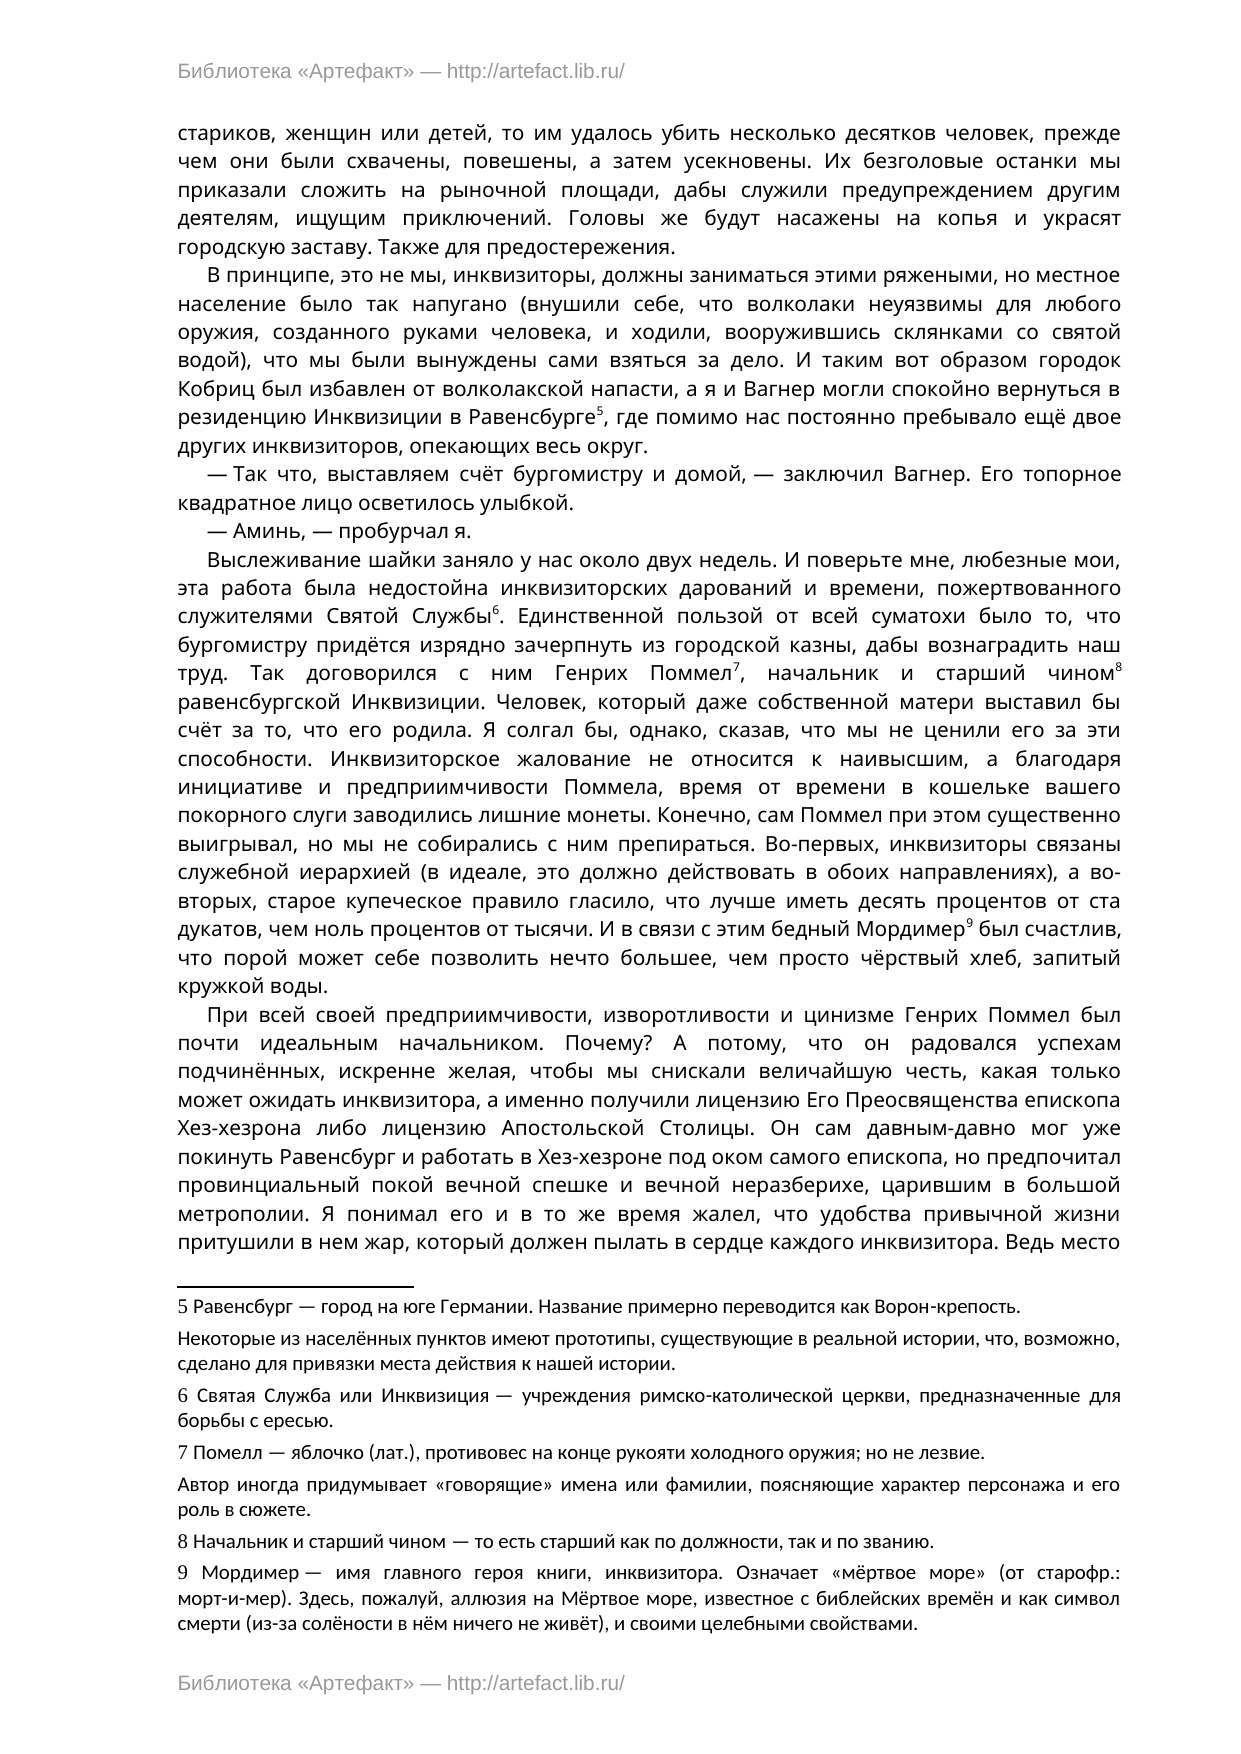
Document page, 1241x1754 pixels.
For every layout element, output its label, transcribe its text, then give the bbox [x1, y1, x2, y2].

text Семеро мужчин и девушка, чья красота пришлась по вкусу Вагнеру, принадлежали к шайке волколаков, терроризирующей округу. Они переодевались в звериные шкуры и нападали на путников или крестьян, используя в стычках зубы и когти. Поскольку обычно они имели перевес не менее четырёх к одному, а жертвами чаще всего выбирали стариков, женщин или детей, то им удалось убить несколько десятков человек, прежде чем они были схвачены, повешены, а затем усекновены. Их безголовые останки мы приказали сложить на рыночной площади, дабы служили предупреждением другим деятелям, ищущим приключений. Головы же будут насажены на копья и украсят городскую заставу. Также для предостережения. [177, 118, 1122, 260]
text В принципе, это не мы, инквизиторы, должны заниматься этими ряжеными, но местное население было так напугано (внушили себе, что волколаки неуязвимы для любого оружия, созданного руками человека, и ходили, вооружившись склянками со святой водой), что мы были вынуждены сами взяться за дело. И таким вот образом городок Кобриц был избавлен от волколакской напасти, а я и Вагнер могли спокойно вернуться в резиденцию Инквизиции в Равенсбурге, где помимо нас постоянно пребывало ещё двое других инквизиторов, опекающих весь округ. [177, 260, 1122, 459]
text Выслеживание шайки заняло у нас около двух недель. И поверьте мне, любезные мои, эта работа была недостойна инквизиторских дарований и времени, пожертвованного служителями Святой Службы. Единственной пользой от всей суматохи было то, что бургомистру придётся изрядно зачерпнуть из городской казны, дабы вознаградить наш труд. Так договорился с ним Генрих Поммел, начальник и старший чином равенсбургской Инквизиции. Человек, который даже собственной матери выставил бы счёт за то, что его родила. Я солгал бы, однако, сказав, что мы не ценили его за эти способности. Инквизиторское жалование не относится к наивысшим, а благодаря инициативе и предприимчивости Поммела, время от времени в кошельке вашего покорного слуги заводились лишние монеты. Конечно, сам Поммел при этом существенно выигрывал, но мы не собирались с ним препираться. Во-первых, инквизиторы связаны служебной иерархией (в идеале, это должно действовать в обоих направлениях), а во-вторых, старое купеческое правило гласило, что лучше иметь десять процентов от ста дукатов, чем ноль процентов от тысячи. И в связи с этим бедный Мордимер был счастлив, что порой может себе позволить нечто большее, чем просто чёрствый хлеб, запитый кружкой воды. [177, 545, 1122, 1000]
text — Так что, выставляем счёт бургомистру и домой, — заключил Вагнер. Его топорное квадратное лицо осветилось улыбкой. [177, 459, 1122, 516]
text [177, 1000, 1122, 1256]
text — Аминь, — пробурчал я. [177, 516, 1122, 545]
